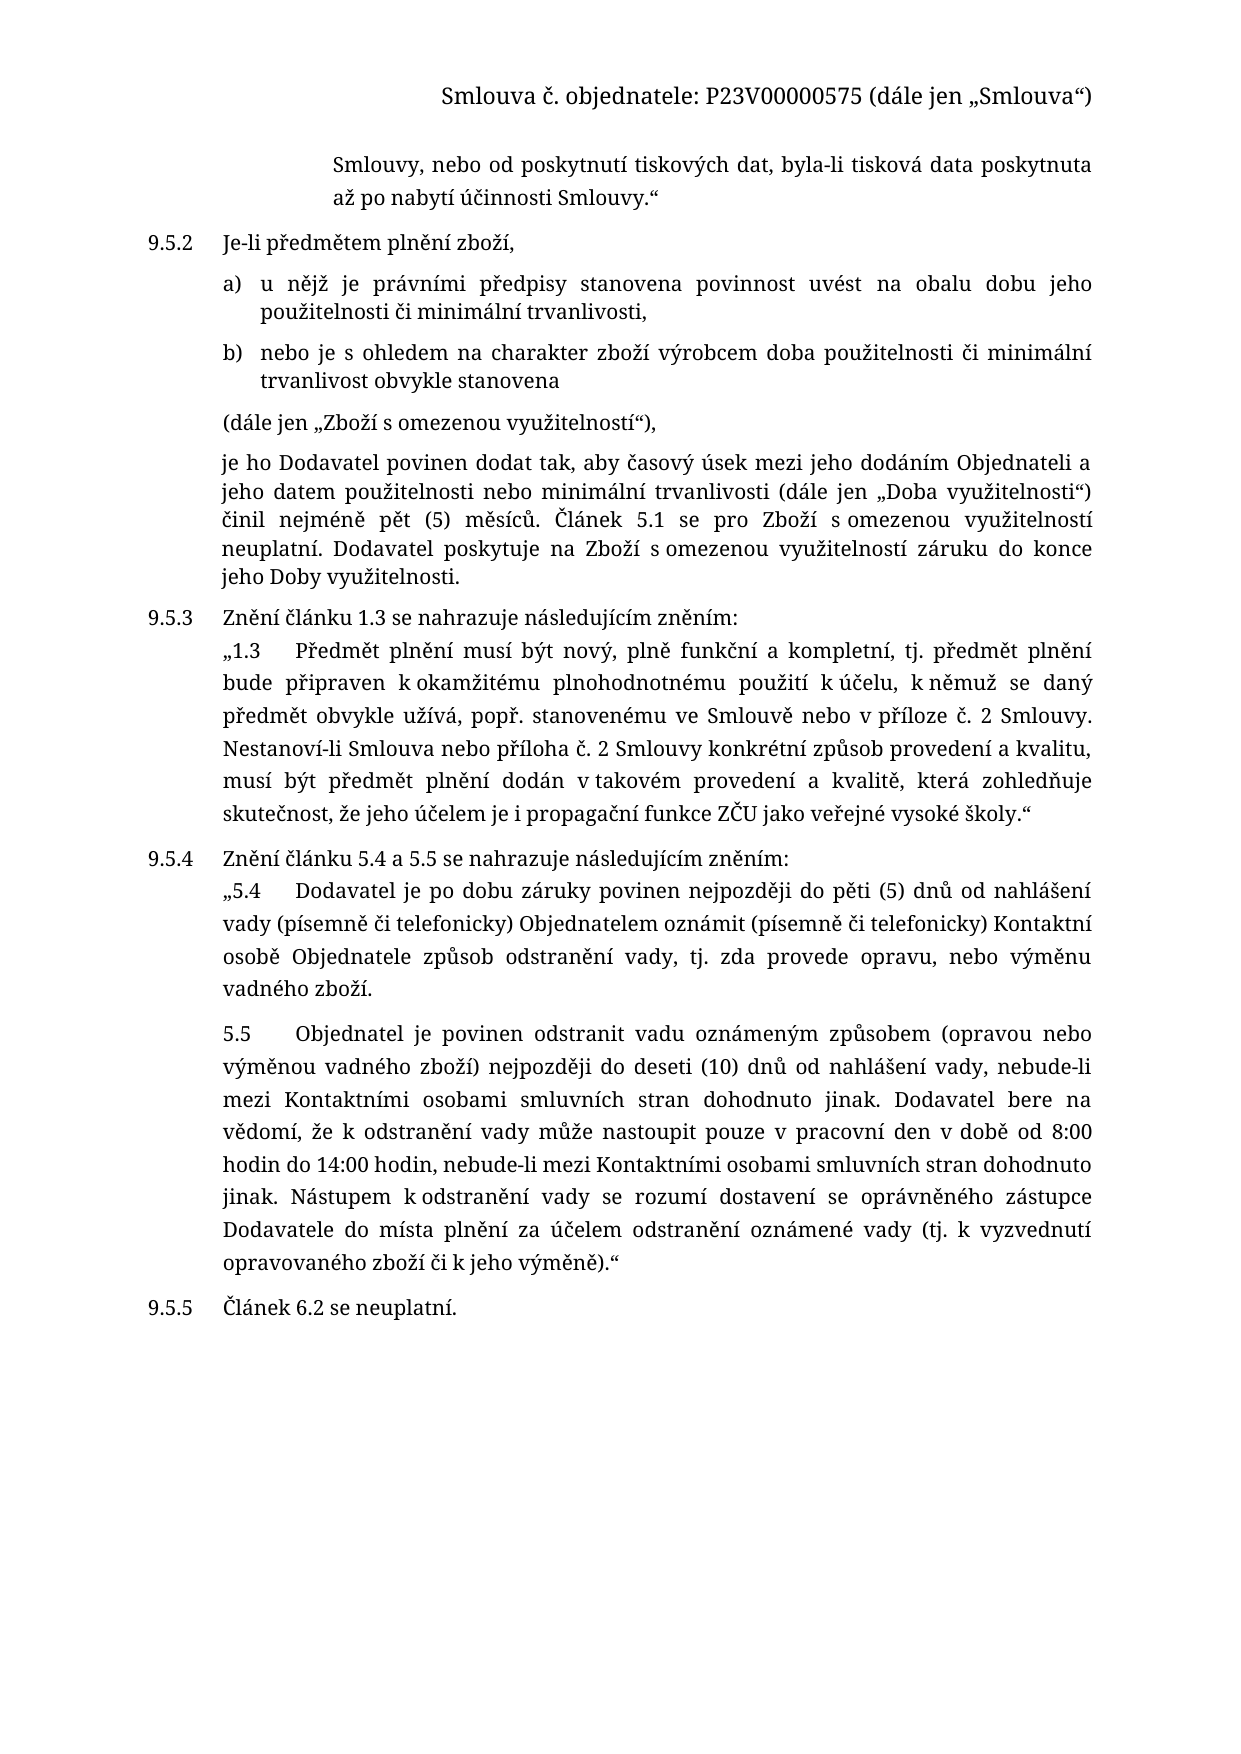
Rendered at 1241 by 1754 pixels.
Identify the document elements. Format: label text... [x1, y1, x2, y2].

list „1.3 Předmět plnění musí být nový, plně funkční a kompletní, tj. předmět plnění bude připraven k okamžitému plnohodnotnému použití k účelu, k němuž se daný předmět obvykle užívá, popř. stanovenému ve Smlouvě nebo v příloze č. 2 Smlouvy. Nestanoví-li Smlouva nebo příloha č. 2 Smlouvy konkrétní způsob provedení a kvalitu, musí být předmět plnění dodán v takovém provedení a kvalitě, která zohledňuje skutečnost, že jeho účelem je i propagační funkce ZČU jako veřejné vysoké školy.“ [223, 636, 1093, 827]
list u nějž je právními předpisy stanovena povinnost uvést na obalu dobu jeho použitelnosti či minimální trvanlivosti, [223, 269, 1093, 326]
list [295, 150, 1093, 211]
list Znění článku 5.4 a 5.5 se nahrazuje následujícím zněním: [148, 844, 1093, 872]
list Článek 6.2 se neuplatní. [148, 1293, 1093, 1321]
list nebo je s ohledem na charakter zboží výrobcem doba použitelnosti či minimální trvanlivost obvykle stanovena [223, 338, 1093, 395]
text (dále jen „Zboží s omezenou využitelností“), [223, 408, 1093, 436]
list Je-li předmětem plnění zboží, [148, 228, 1093, 256]
list Znění článku 1.3 se nahrazuje následujícím zněním: [148, 603, 1093, 632]
text je ho Dodavatel povinen dodat tak, aby časový úsek mezi jeho dodáním Objednateli a jeho datem použitelnosti nebo minimální trvanlivosti (dále jen „Doba využitelnosti“) činil nejméně pět (5) měsíců. Článek 5.1 se pro Zboží s omezenou využitelností neuplatní. Dodavatel poskytuje na Zboží s omezenou využitelností záruku do konce jeho Doby využitelnosti. [221, 448, 1093, 591]
list „5.4 Dodavatel je po dobu záruky povinen nejpozději do pěti (5) dnů od nahlášení vady (písemně či telefonicky) Objednatelem oznámit (písemně či telefonicky) Kontaktní osobě Objednatele způsob odstranění vady, tj. zda provede opravu, nebo výměnu vadného zboží. [223, 877, 1093, 1003]
list 5.5 Objednatel je povinen odstranit vadu oznámeným způsobem (opravou nebo výměnou vadného zboží) nejpozději do deseti (10) dnů od nahlášení vady, nebude-li mezi Kontaktními osobami smluvních stran dohodnuto jinak. Dodavatel bere na vědomí, že k odstranění vady může nastoupit pouze v pracovní den v době od 8:00 hodin do 14:00 hodin, nebude-li mezi Kontaktními osobami smluvních stran dohodnuto jinak. Nástupem k odstranění vady se rozumí dostavení se oprávněného zástupce Dodavatele do místa plnění za účelem odstranění oznámené vady (tj. k vyzvednutí opravovaného zboží či k jeho výměně).“ [223, 1019, 1093, 1276]
